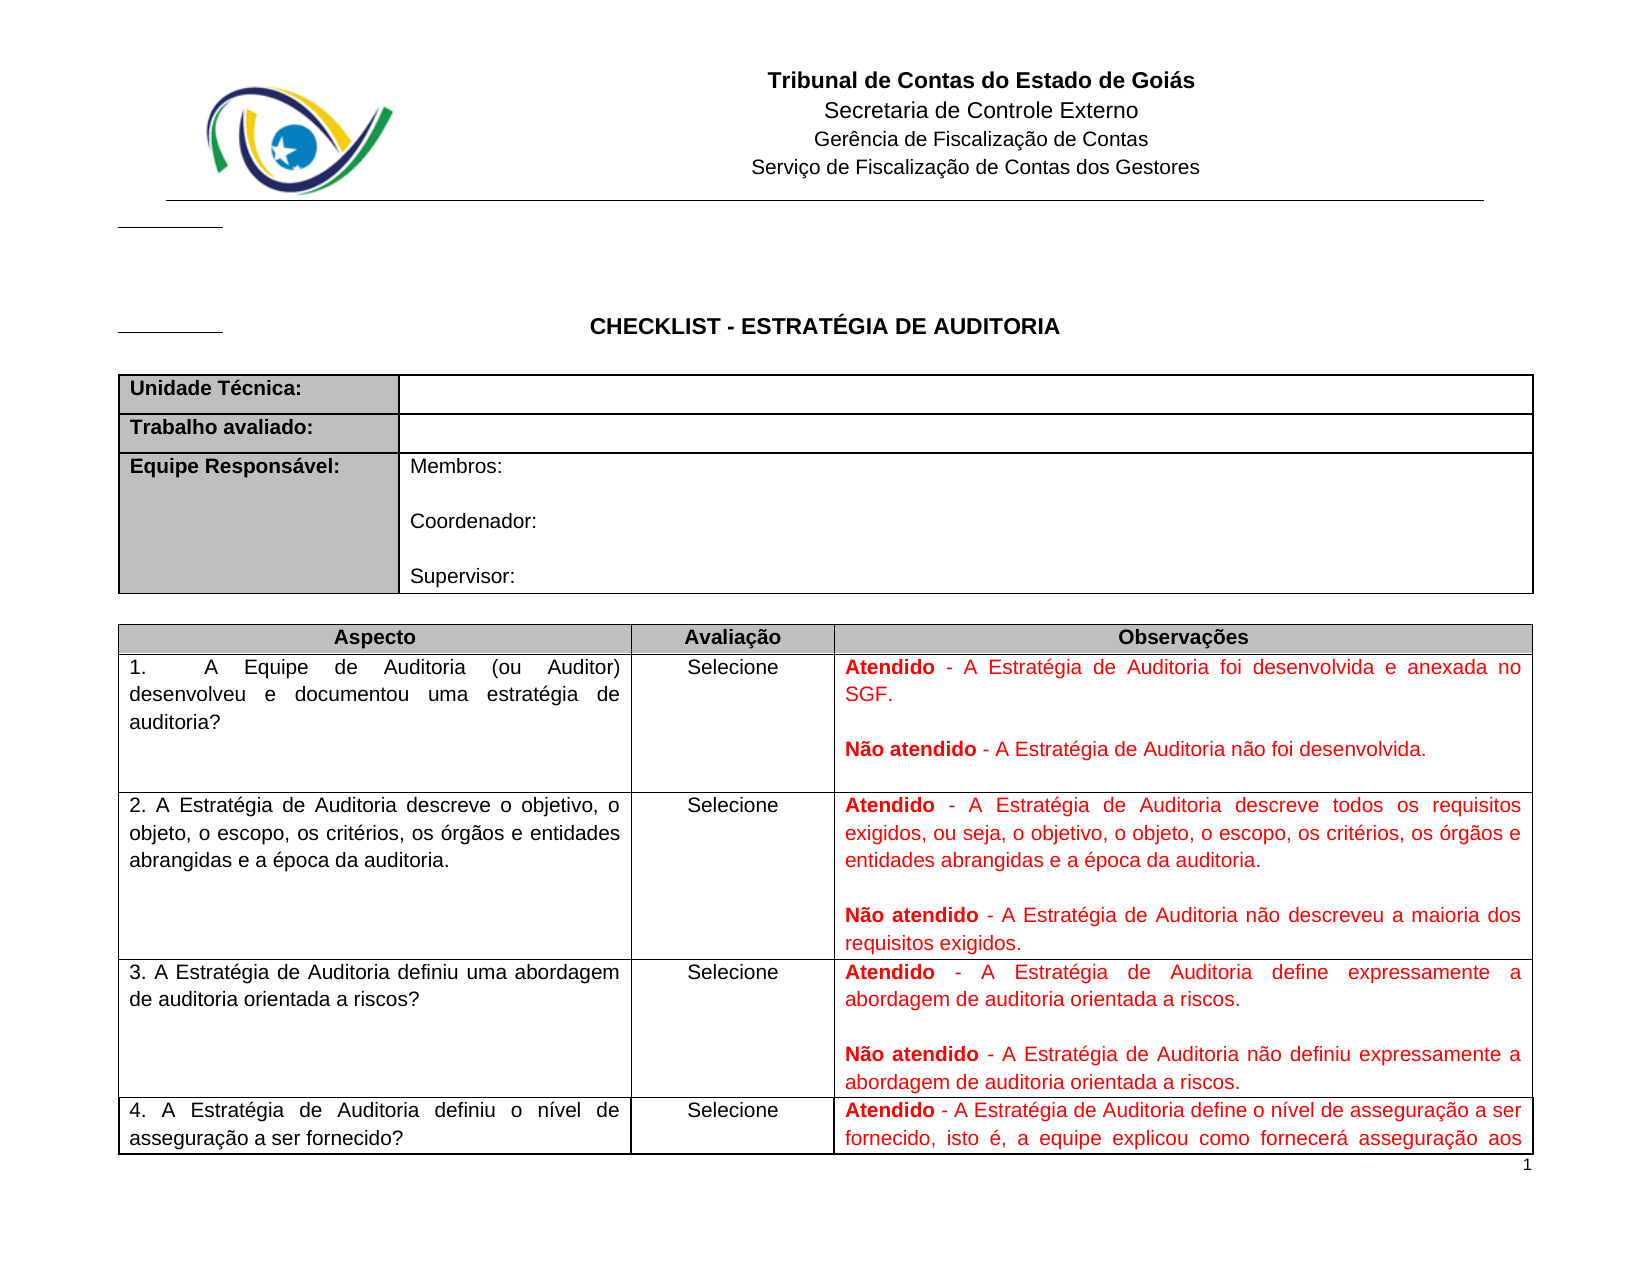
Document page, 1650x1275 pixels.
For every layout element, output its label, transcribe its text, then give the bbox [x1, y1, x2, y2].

table_cell Membros: Coordenador: Supervisor: [400, 454, 1532, 593]
table_cell 3. A Estratégia de Auditoria definiu uma abordagem de auditoria orientada a riscos? [119, 960, 631, 1097]
table_cell [632, 1098, 833, 1152]
table_cell Atendido - A Estratégia de Auditoria foi desenvolvida e anexada no SGF. Não atendido - A Estratégia de Auditoria não foi desenvolvida. [835, 655, 1532, 792]
text CHECKLIST - ESTRATÉGIA DE AUDITORIA [118, 313, 1532, 339]
table_cell 1. A Equipe de Auditoria (ou Auditor) desenvolveu e documentou uma estratégia de auditoria? [119, 655, 631, 792]
table_cell Trabalho avaliado: [120, 415, 398, 452]
table_cell [632, 960, 834, 1097]
table_cell Equipe Responsável: [120, 454, 398, 593]
table_header Unidade Técnica: [120, 376, 398, 413]
picture [199, 80, 399, 200]
table_header Observações [835, 625, 1532, 653]
table_cell 2. A Estratégia de Auditoria descreve o objetivo, o objeto, o escopo, os critérios, os órgãos e entidades abrangidas e a época da auditoria. [119, 793, 631, 958]
table_cell Atendido - A Estratégia de Auditoria define expressamente a abordagem de auditoria orientada a riscos. Não atendido - A Estratégia de Auditoria não definiu expressamente a abordagem de auditoria orientada a riscos. [835, 960, 1532, 1097]
table_header [400, 376, 1532, 413]
table_cell [632, 793, 834, 958]
table_cell [400, 415, 1532, 452]
table_cell Atendido - A Estratégia de Auditoria descreve todos os requisitos exigidos, ou seja, o objetivo, o objeto, o escopo, os critérios, os órgãos e entidades abrangidas e a época da auditoria. Não atendido - A Estratégia de Auditoria não descreveu a maioria dos requisitos exigidos. [835, 793, 1532, 958]
table_cell [632, 655, 834, 792]
table_header Aspecto [119, 625, 631, 653]
table_cell 4. A Estratégia de Auditoria definiu o nível de asseguração a ser fornecido? [120, 1098, 630, 1152]
table_header Avaliação [632, 625, 834, 653]
